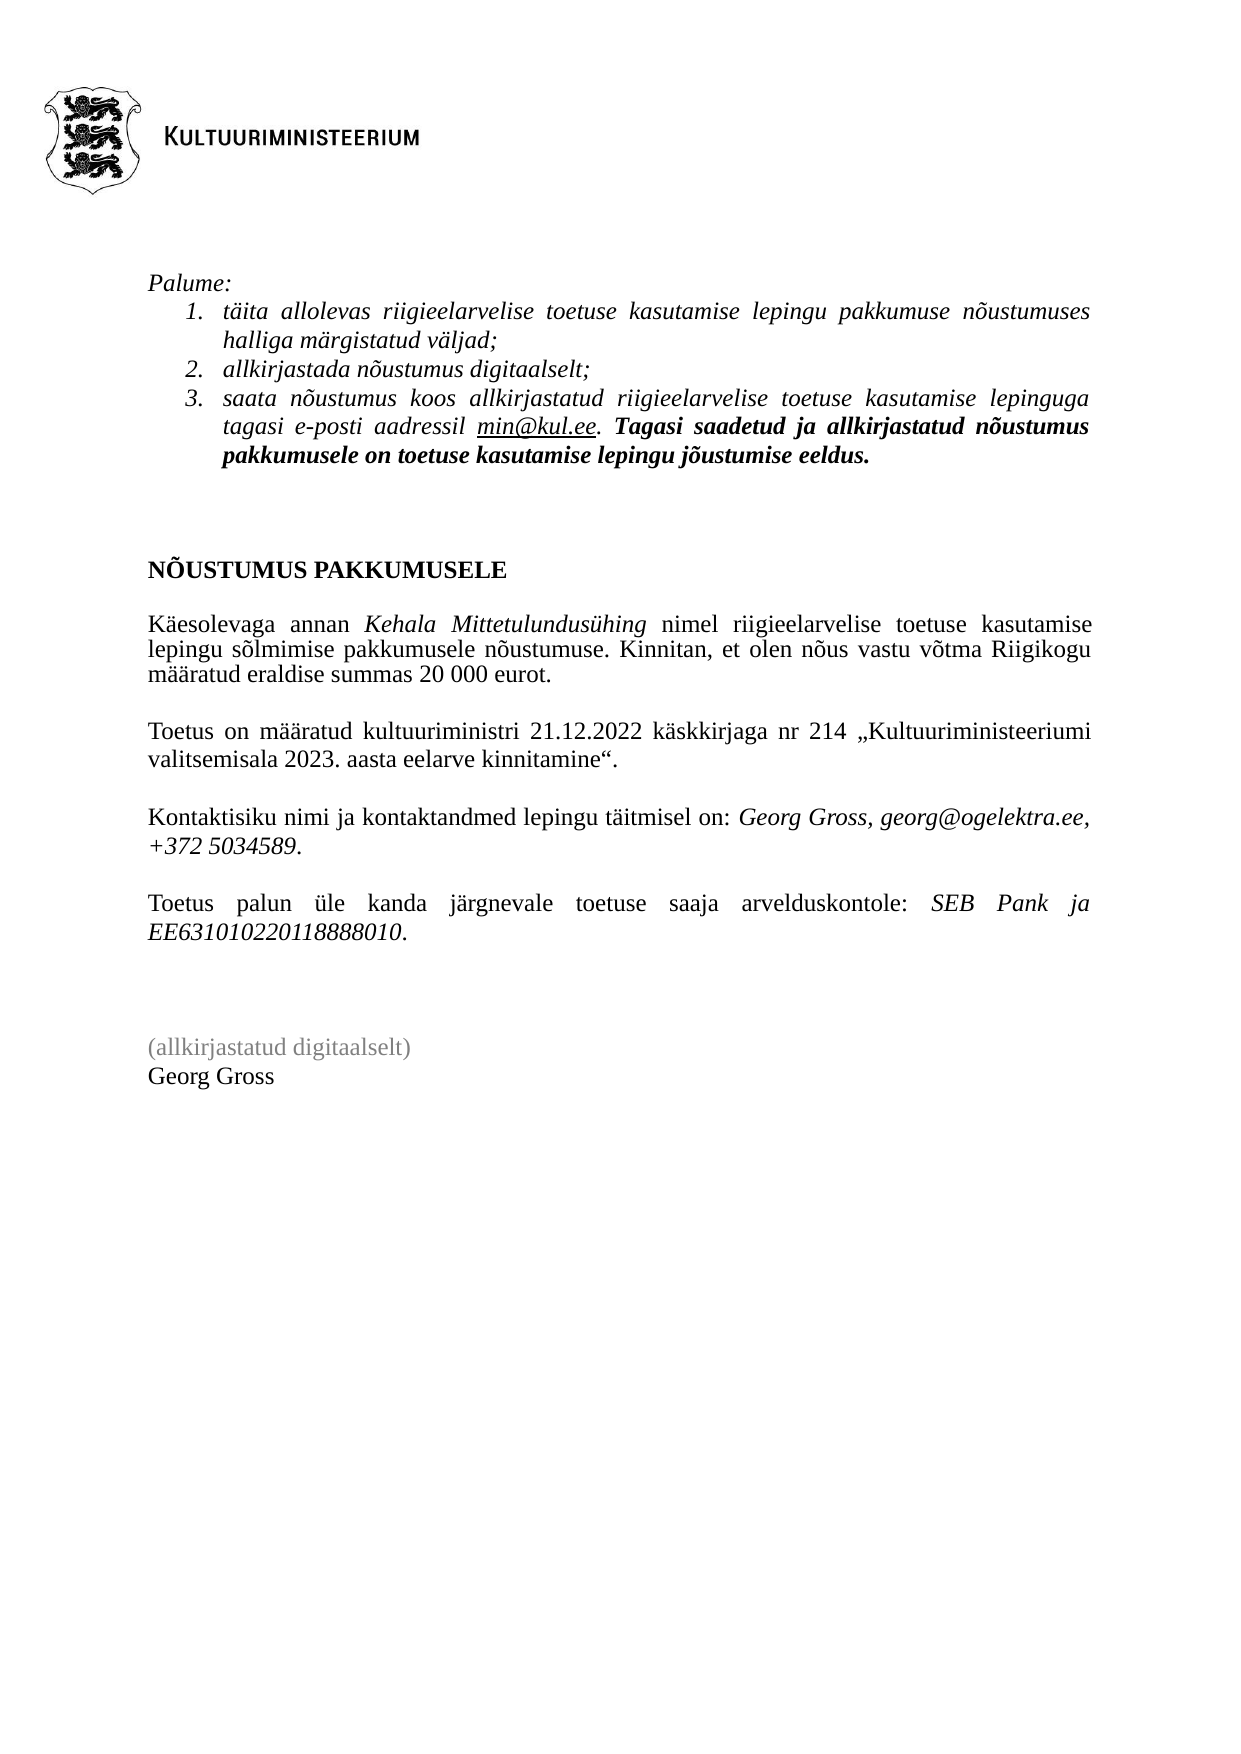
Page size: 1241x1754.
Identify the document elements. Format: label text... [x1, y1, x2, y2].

text Toetus palun üle kanda järgnevale toetuse saaja arvelduskontole: SEB Pank ja EE631010220118888010. [148, 888, 1093, 946]
text (allkirjastatud digitaalselt) [148, 1032, 1093, 1061]
list saata nõustumus koos allkirjastatud riigieelarvelise toetuse kasutamise lepinguga tagasi e-posti aadressil min@kul.ee. Tagasi saadetud ja allkirjastatud nõustumus pakkumusele on toetuse kasutamise lepingu jõustumise eeldus. [185, 383, 1093, 469]
text Georg Gross [148, 1061, 1093, 1089]
text Palume: [148, 272, 1093, 296]
list täita allolevas riigieelarvelise toetuse kasutamise lepingu pakkumuse nõustumuses halliga märgistatud väljad; [185, 296, 1093, 354]
text NÕUSTUMUS PAKKUMUSELE [148, 555, 1093, 584]
text Kontaktisiku nimi ja kontaktandmed lepingu täitmisel on: Georg Gross, georg@ogelektra.ee, +372 5034589. [148, 802, 1093, 859]
list allkirjastada nõustumus digitaalselt; [185, 354, 1093, 383]
text Toetus on määratud kultuuriministri 21.12.2022 käskkirjaga nr 214 „Kultuuriministeeriumi valitsemisala 2023. aasta eelarve kinnitamine“. [148, 716, 1093, 773]
picture [20, 62, 502, 216]
text Käesolevaga annan Kehala Mittetulundusühing nimel riigieelarvelise toetuse kasutamise lepingu sõlmimise pakkumusele nõustumuse. Kinnitan, et olen nõus vastu võtma Riigikogu määratud eraldise summas 20 000 eurot. [148, 613, 1093, 687]
